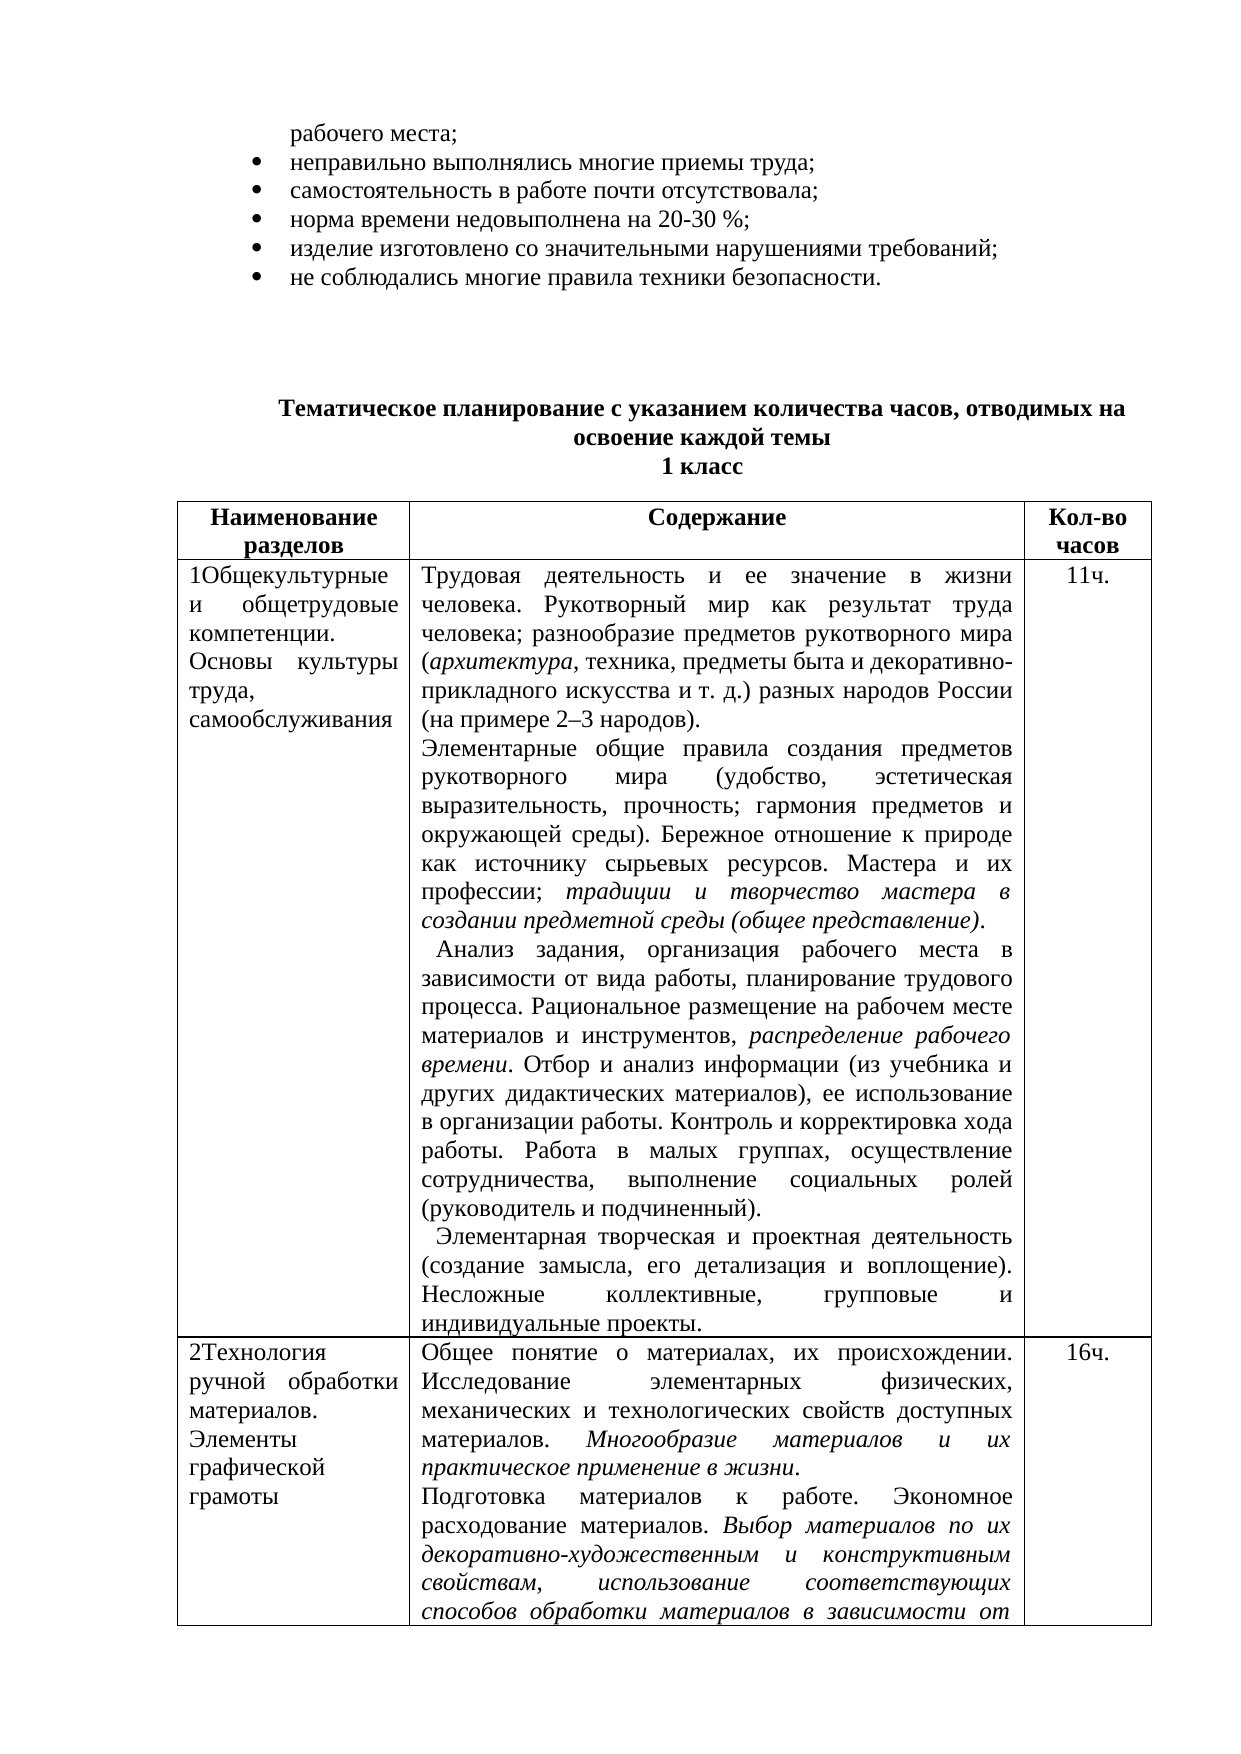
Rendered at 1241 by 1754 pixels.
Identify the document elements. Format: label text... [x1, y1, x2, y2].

table_cell 1Общекультурные и общетрудовые компетенции. Основы культуры труда, самообслуживания [178, 560, 409, 1336]
table_cell 11ч. [1025, 560, 1151, 1336]
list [252, 118, 1152, 147]
table_header Кол-во часов [1025, 502, 1151, 559]
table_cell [410, 1338, 1024, 1625]
table_cell Трудовая деятельность и ее значение в жизни человека. Рукотворный мир как результат труда человека; разнообразие предметов рукотворного мира (архитектура, техника, предметы быта и декоративно-прикладного искусства и т. д.) разных народов России (на примере 2–3 народов). Элементарные общие правила создания предметов рукотворного мира (удобство, эстетическая выразительность, прочность; гармония предметов и окружающей среды). Бережное отношение к природе как источнику сырьевых ресурсов. Мастера и их профессии; традиции и творчество мастера в создании предметной среды (общее представление). Анализ задания, организация рабочего места в зависимости от вида работы, планирование трудового процесса. Рациональное размещение на рабочем месте материалов и инструментов, распределение рабочего времени. Отбор и анализ информации (из учебника и других дидактических материалов), ее использование в организации работы. Контроль и корректировка хода работы. Работа в малых группах, осуществление сотрудничества, выполнение социальных ролей (руководитель и подчиненный). Элементарная творческая и проектная деятельность (создание замысла, его детализация и воплощение). Несложные коллективные, групповые и индивидуальные проекты. [410, 560, 1024, 1336]
list самостоятельность в работе почти отсутствовала; [252, 176, 1152, 204]
table_cell 16ч. [1025, 1338, 1151, 1625]
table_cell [178, 1338, 409, 1625]
table_header Наименование разделов [178, 502, 409, 559]
table_header Содержание [410, 502, 1024, 559]
list норма времени недовыполнена на 20-30 %; [252, 204, 1152, 233]
list Тематическое планирование с указанием количества часов, отводимых на освоение каждой темы [252, 393, 1152, 451]
list 1 класс [252, 451, 1152, 480]
list не соблюдались многие правила техники безопасности. [252, 262, 1152, 291]
list неправильно выполнялись многие приемы труда; [252, 147, 1152, 176]
list изделие изготовлено со значительными нарушениями требований; [252, 233, 1152, 262]
